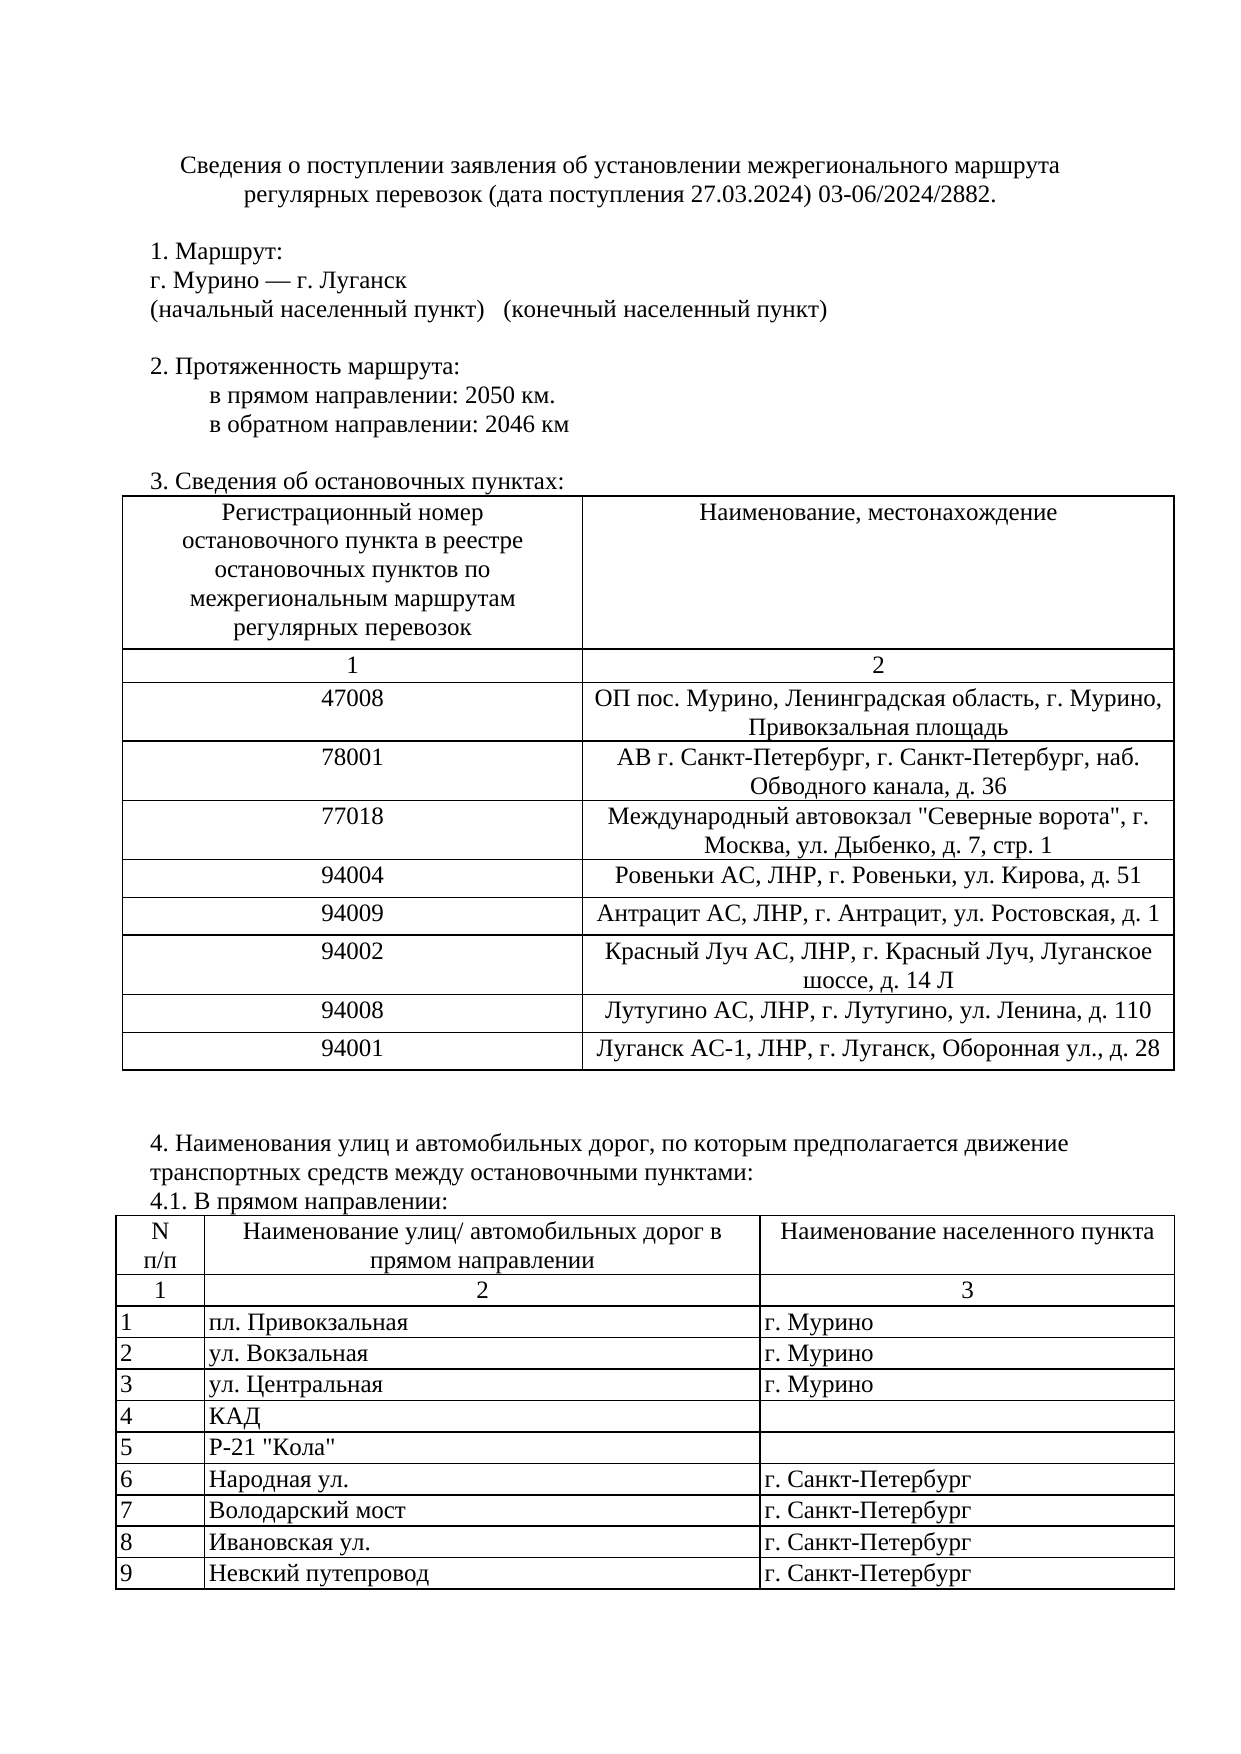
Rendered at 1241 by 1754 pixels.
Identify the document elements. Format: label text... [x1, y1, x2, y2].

table_header Наименование улиц/ автомобильных дорог в прямом направлении [205, 1216, 759, 1274]
table_cell Лутугино АС, ЛНР, г. Лутугино, ул. Ленина, д. 110 [583, 995, 1173, 1031]
table_cell 3 [761, 1275, 1174, 1305]
table_cell [761, 1401, 1174, 1431]
table_cell 1 [123, 650, 582, 681]
table_cell 78001 [123, 742, 582, 799]
text (начальный населенный пункт) (конечный населенный пункт) [150, 294, 1090, 322]
table_cell г. Санкт-Петербург [761, 1464, 1174, 1494]
table_cell 94001 [123, 1033, 582, 1069]
table_cell Ровеньки АС, ЛНР, г. Ровеньки, ул. Кирова, д. 51 [583, 860, 1173, 896]
table_cell г. Санкт-Петербург [761, 1558, 1174, 1588]
table_header Наименование, местонахождение [583, 497, 1173, 648]
table_cell 94002 [123, 936, 582, 993]
table_cell Международный автовокзал "Северные ворота", г. Москва, ул. Дыбенко, д. 7, стр. 1 [583, 801, 1173, 858]
table_header Регистрационный номер остановочного пункта в реестре остановочных пунктов по межрегиональным маршрутам регулярных перевозок [123, 497, 582, 648]
table_cell Невский путепровод [205, 1558, 759, 1588]
table_cell Антрацит АС, ЛНР, г. Антрацит, ул. Ростовская, д. 1 [583, 898, 1173, 934]
table_header N п/п [117, 1216, 204, 1274]
text 1. Маршрут: [150, 236, 1090, 265]
table_cell Ивановская ул. [205, 1527, 759, 1557]
table_cell 94008 [123, 995, 582, 1031]
table_cell АВ г. Санкт-Петербург, г. Санкт-Петербург, наб. Обводного канала, д. 36 [583, 742, 1173, 799]
table_cell Володарский мост [205, 1496, 759, 1525]
table_cell 3 [117, 1370, 204, 1399]
table_cell Народная ул. [205, 1464, 759, 1494]
table_cell 9 [117, 1558, 204, 1588]
table_cell 2 [583, 650, 1173, 681]
table_cell Р-21 "Кола" [205, 1433, 759, 1462]
table_cell 77018 [123, 801, 582, 858]
table_cell ул. Центральная [205, 1370, 759, 1399]
table_cell Луганск АС-1, ЛНР, г. Луганск, Оборонная ул., д. 28 [583, 1033, 1173, 1069]
table_cell 4 [117, 1401, 204, 1431]
table_cell 8 [117, 1527, 204, 1557]
text г. Мурино — г. Луганск [150, 265, 1090, 294]
text 4. Наименования улиц и автомобильных дорог, по которым предполагается движение транспортных средств между остановочными пунктами: [150, 1128, 1090, 1186]
table_cell 5 [117, 1433, 204, 1462]
text 2. Протяженность маршрута: [150, 351, 1090, 380]
table_cell 2 [117, 1338, 204, 1368]
table_cell [761, 1433, 1174, 1462]
table_cell ул. Вокзальная [205, 1338, 759, 1368]
table_header Наименование населенного пункта [761, 1216, 1174, 1274]
text 3. Сведения об остановочных пунктах: [150, 466, 1090, 495]
table_cell 1 [117, 1275, 204, 1305]
table_cell г. Санкт-Петербург [761, 1496, 1174, 1525]
table_cell Красный Луч АС, ЛНР, г. Красный Луч, Луганское шоссе, д. 14 Л [583, 936, 1173, 993]
table_cell 7 [117, 1496, 204, 1525]
table_cell 6 [117, 1464, 204, 1494]
table_cell г. Мурино [761, 1370, 1174, 1399]
table_cell пл. Привокзальная [205, 1307, 759, 1337]
table_cell КАД [205, 1401, 759, 1431]
text в прямом направлении: 2050 км. [150, 380, 1090, 409]
table_cell ОП пос. Мурино, Ленинградская область, г. Мурино, Привокзальная площадь [583, 683, 1173, 740]
table_cell г. Мурино [761, 1307, 1174, 1337]
table_cell г. Санкт-Петербург [761, 1527, 1174, 1557]
table_cell 47008 [123, 683, 582, 740]
table_cell 1 [117, 1307, 204, 1337]
text в обратном направлении: 2046 км [150, 409, 1090, 437]
text Сведения о поступлении заявления об установлении межрегионального маршрута регулярных перевозок (дата поступления 27.03.2024) 03-06/2024/2882. [150, 150, 1090, 207]
table_cell г. Мурино [761, 1338, 1174, 1368]
table_cell 2 [205, 1275, 759, 1305]
text 4.1. В прямом направлении: [150, 1186, 1090, 1214]
table_cell 94009 [123, 898, 582, 934]
table_cell 94004 [123, 860, 582, 896]
